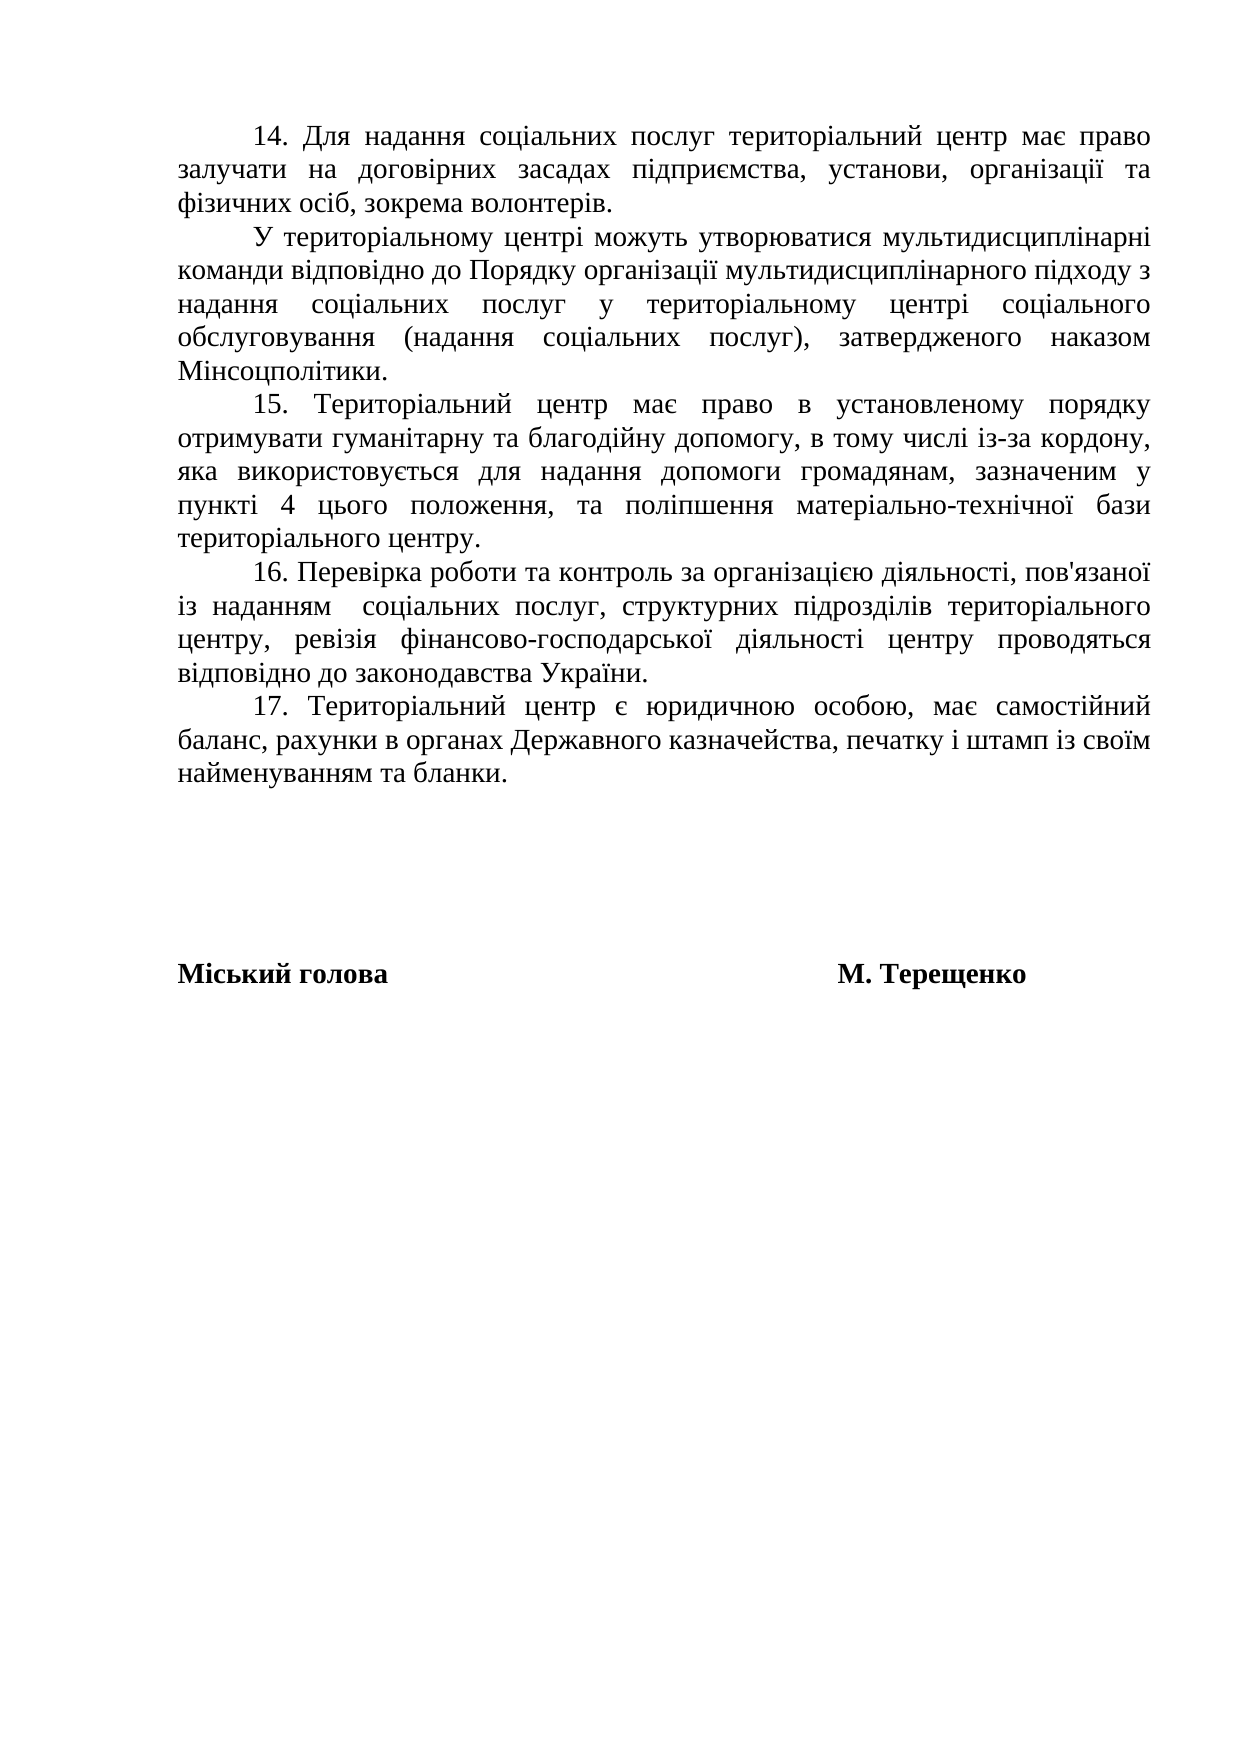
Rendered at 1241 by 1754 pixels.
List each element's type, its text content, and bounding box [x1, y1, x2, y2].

text Міський голова М. Терещенко [177, 957, 1152, 990]
text 14. Для надання соціальних послуг територіальний центр має право залучати на договірних засадах підприємства, установи, організації та фізичних осіб, зокрема волонтерів. [177, 118, 1152, 219]
text 16. Перевірка роботи та контроль за організацією діяльності, пов'язаної із наданням соціальних послуг, структурних підрозділів територіального центру, ревізія фінансово-господарської діяльності центру проводяться відповідно до законодавства України. [177, 554, 1152, 688]
text 15. Територіальний центр має право в установленому порядку отримувати гуманітарну та благодійну допомогу, в тому числі із-за кордону, яка використовується для надання допомоги громадянам, зазначеним у пункті 4 цього положення, та поліпшення матеріально-технічної бази територіального центру. [177, 386, 1152, 554]
text У територіальному центрі можуть утворюватися мультидисциплінарні команди відповідно до Порядку організації мультидисциплінарного підходу з надання соціальних послуг у територіальному центрі соціального обслуговування (надання соціальних послуг), затвердженого наказом Мінсоцполітики. [177, 219, 1152, 386]
text 17. Територіальний центр є юридичною особою, має самостійний баланс, рахунки в органах Державного казначейства, печатку і штамп із своїм найменуванням та бланки. [177, 688, 1152, 789]
